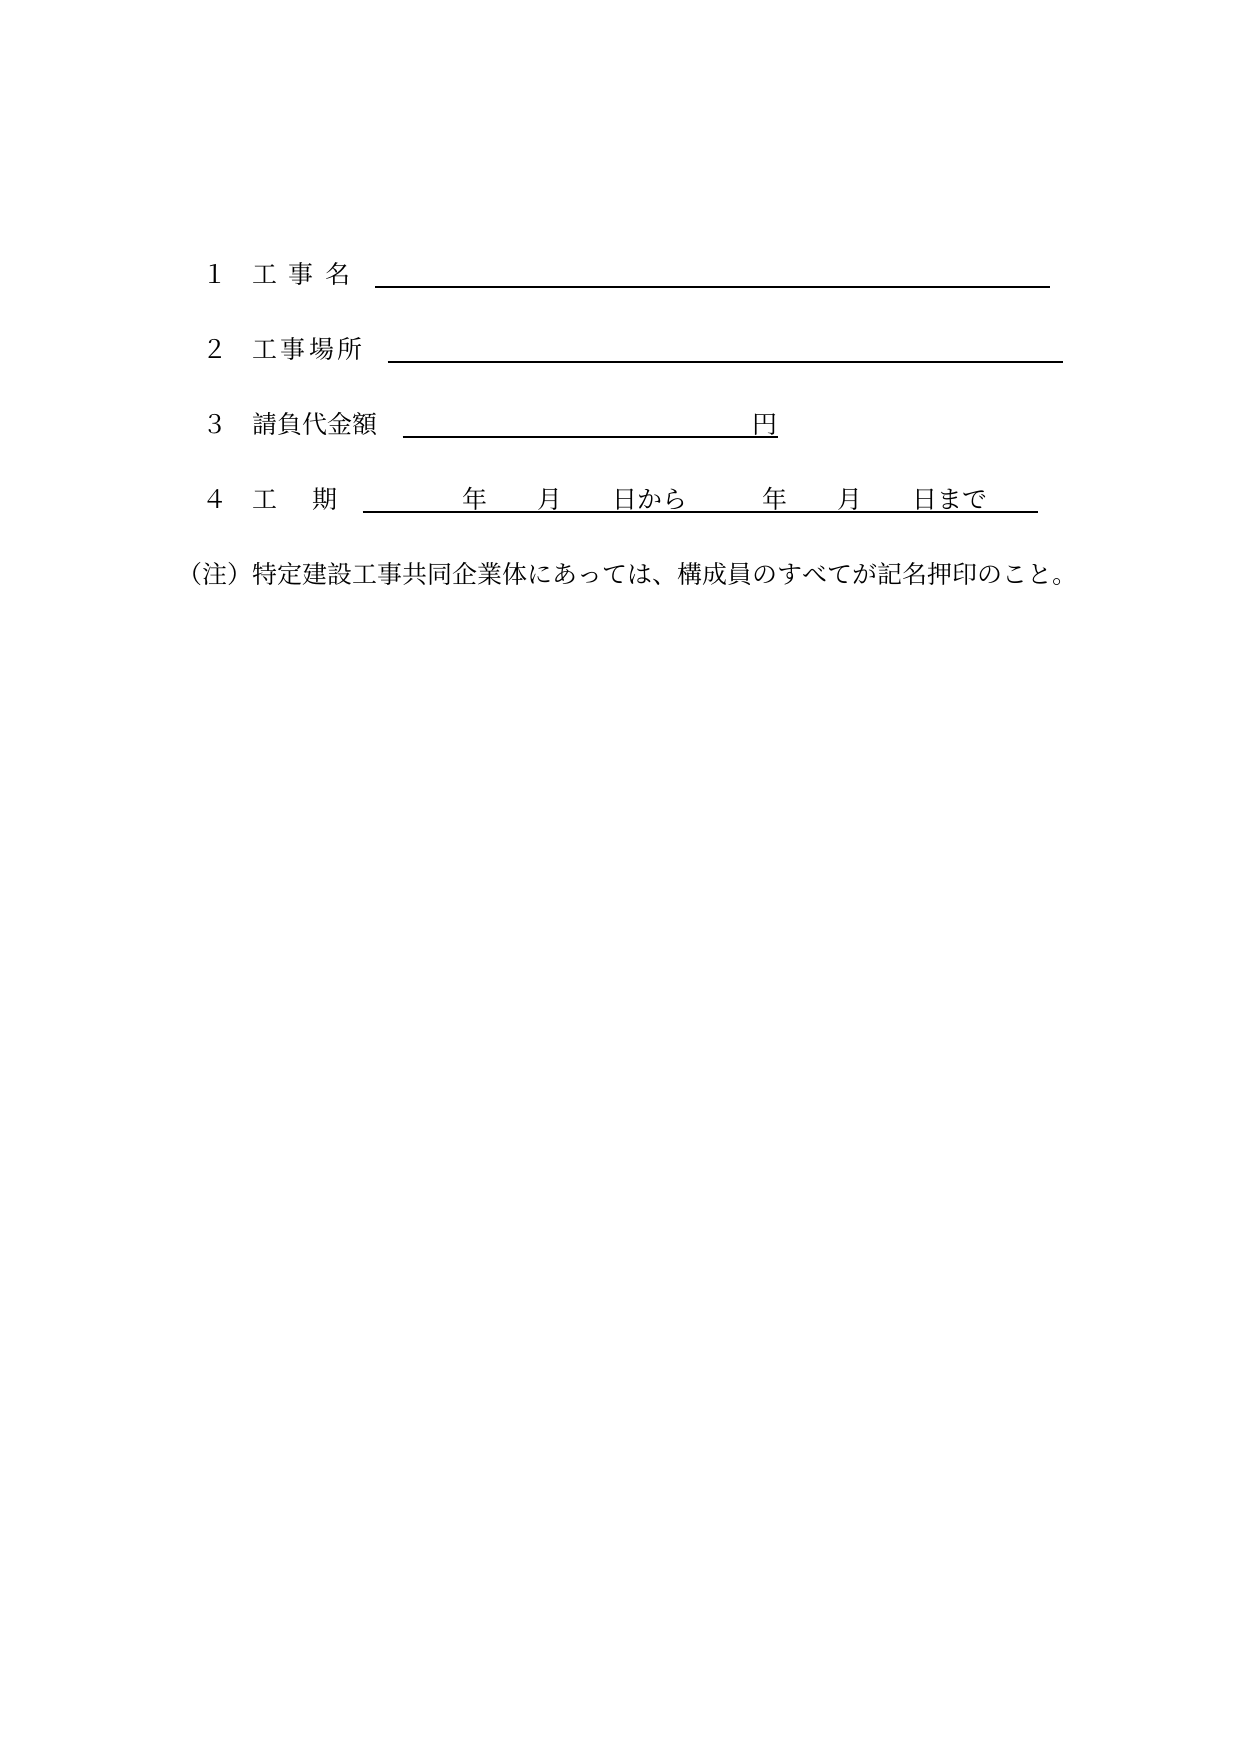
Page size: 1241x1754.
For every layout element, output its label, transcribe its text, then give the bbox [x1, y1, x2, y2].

text ２ 工事場所 [177, 329, 1063, 367]
text ３ 請負代金額 円 [177, 404, 1063, 442]
text １ 工事名 [177, 254, 1063, 292]
text ４ 工期 年 月 日から 年 月 日まで [177, 479, 1063, 517]
text （注）特定建設工事共同企業体にあっては、構成員のすべてが記名押印のこと。 [177, 554, 1063, 592]
